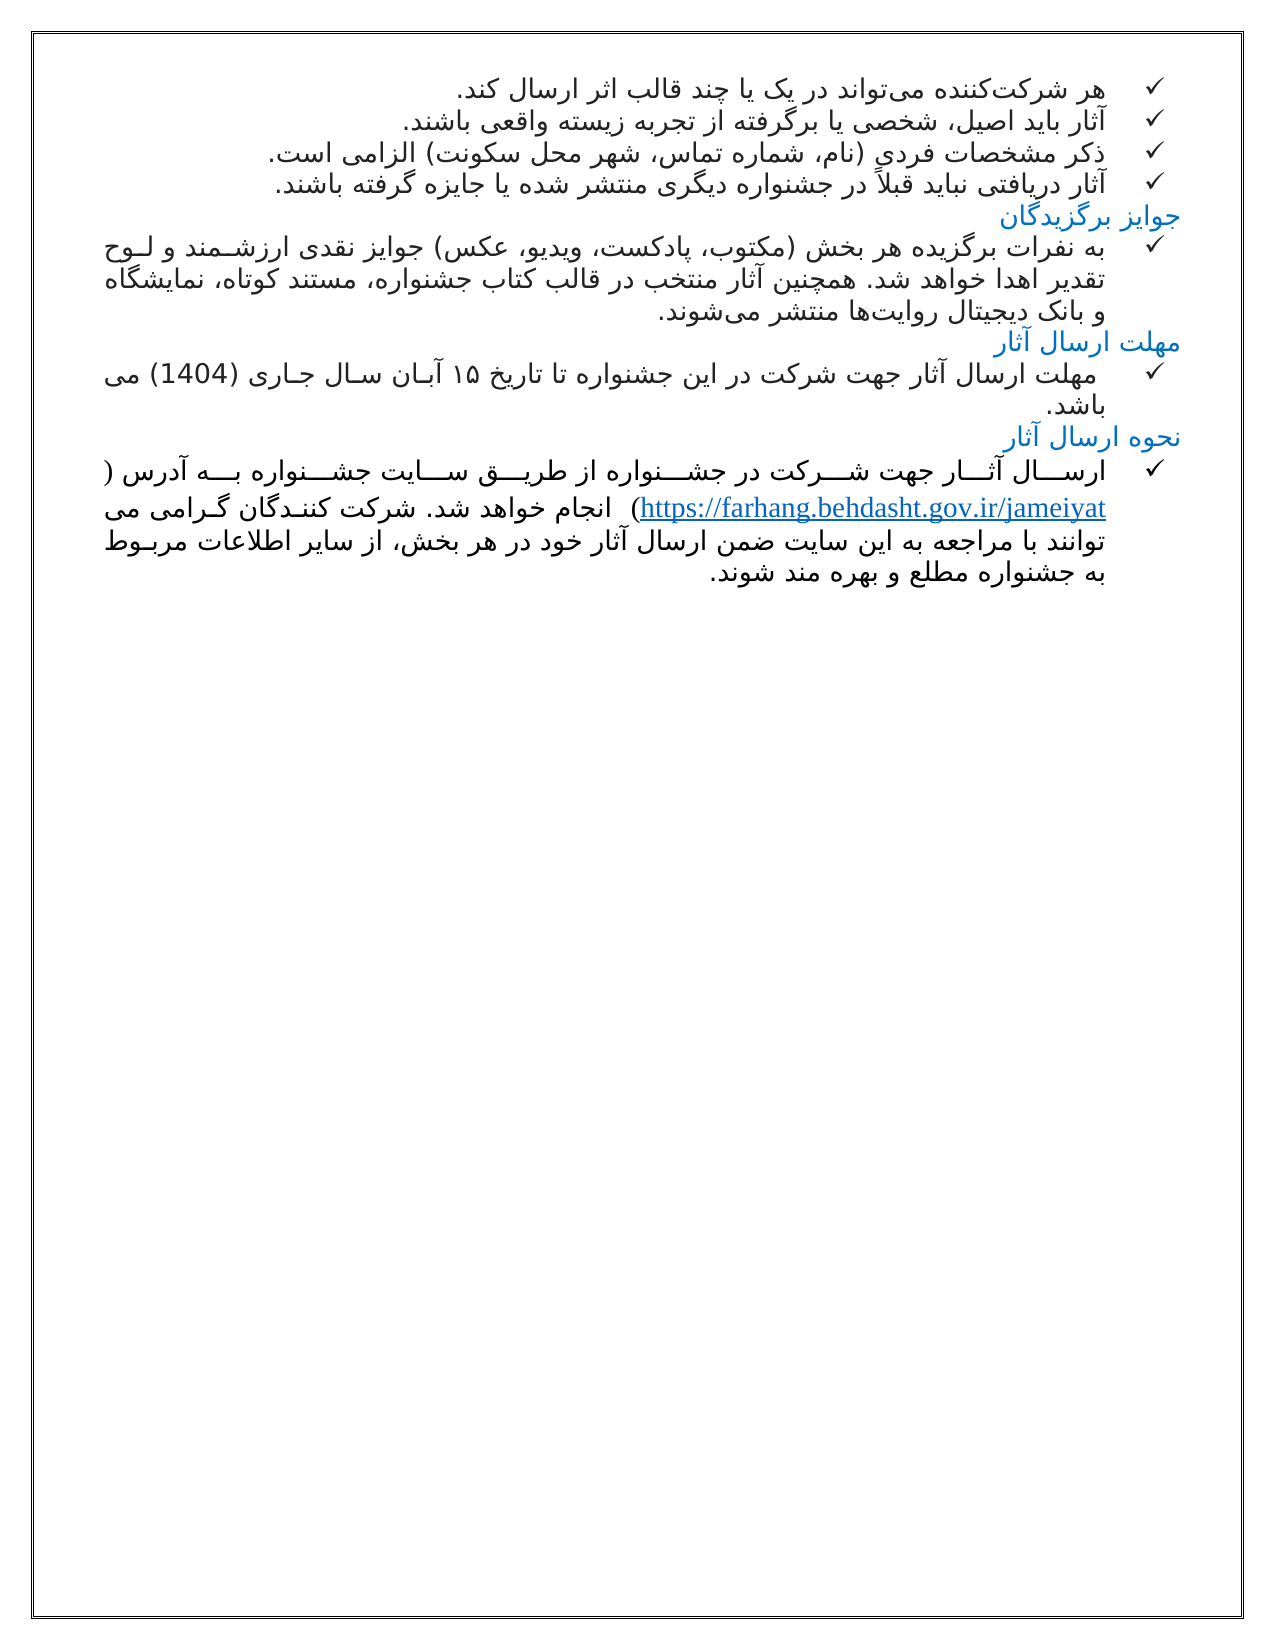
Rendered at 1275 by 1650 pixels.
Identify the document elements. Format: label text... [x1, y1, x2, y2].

list به نفرات برگزیده هر بخش (مکتوب، پادکست، ویدیو، عکس) جوایز نقدی ارزشمند و لوح تقدیر اهدا خواهد شد. همچنین آثار منتخب در قالب کتاب جشنواره، مستند کوتاه، نمایشگاه و بانک دیجیتال روایت‌ها منتشر می‌شوند. [103, 232, 1144, 326]
list آثار باید اصیل، شخصی یا برگرفته از تجربه زیسته واقعی باشند. [103, 105, 1144, 137]
list آثار دریافتی نباید قبلاً در جشنواره دیگری منتشر شده یا جایزه گرفته باشند. [103, 168, 1144, 200]
text جوایز برگزیدگان [103, 200, 1181, 232]
list ذکر مشخصات فردی (نام، شماره تماس، شهر محل سکونت) الزامی است. [103, 137, 1144, 168]
text نحوه ارسال آثار [103, 421, 1181, 453]
text مهلت ارسال آثار [103, 326, 1181, 358]
list هر شرکت‌کننده می‌تواند در یک یا چند قالب اثر ارسال کند. [103, 74, 1144, 105]
list ارسال آثار جهت شرکت در جشنواره از طریق سایت جشنواره به آدرس (https://farhang.behdasht.gov.ir/jameiyat) انجام خواهد شد. شرکت کنندگان گرامی می توانند با مراجعه به این سایت ضمن ارسال آثار خود در هر بخش، از سایر اطلاعات مربوط به جشنواره مطلع و بهره مند شوند. [103, 453, 1144, 588]
list مهلت ارسال آثار جهت شرکت در این جشنواره تا تاریخ ۱۵ آبان سال جاری (1404) می باشد. [103, 358, 1144, 421]
